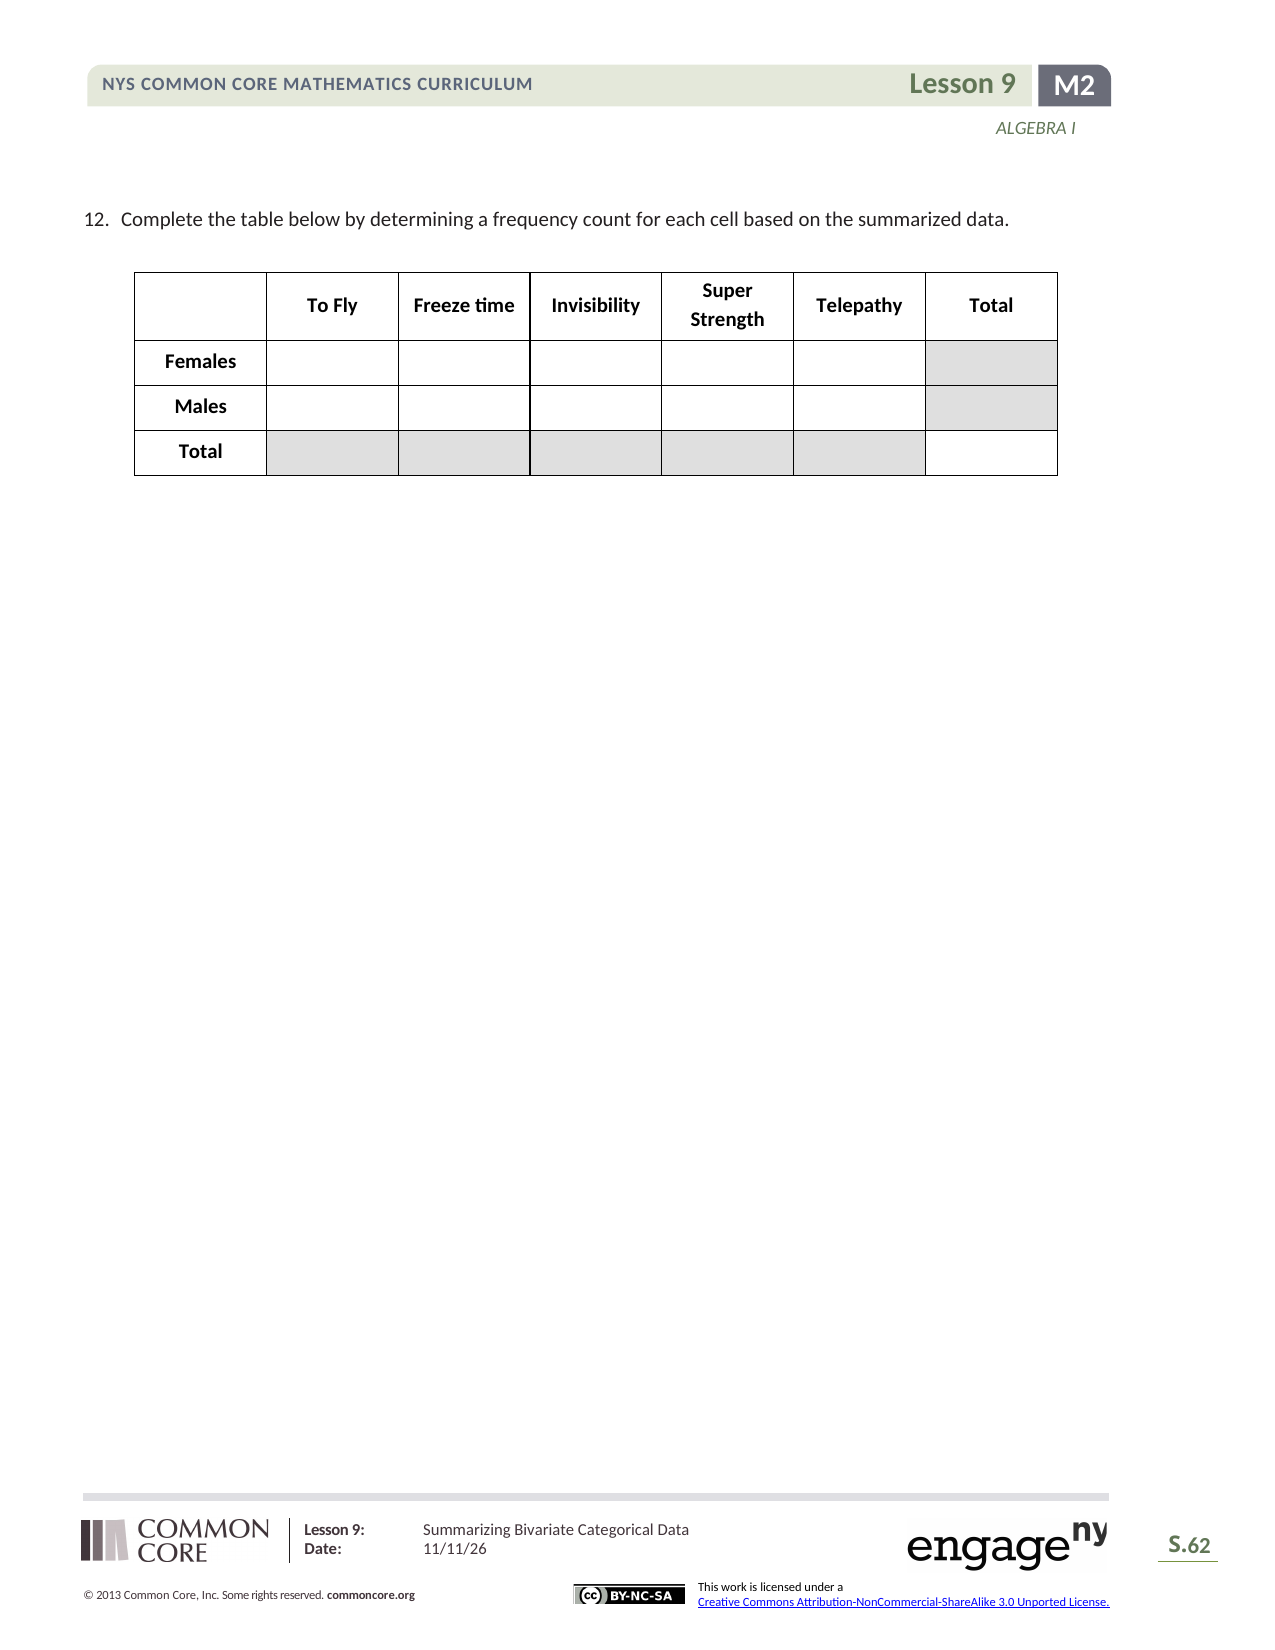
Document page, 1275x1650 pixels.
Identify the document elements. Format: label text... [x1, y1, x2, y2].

table_header Freeze time [399, 273, 529, 340]
table_cell [926, 341, 1057, 385]
table_cell [531, 386, 661, 430]
table_cell Females [135, 341, 266, 385]
table_cell Males [135, 386, 266, 430]
table_header Total [926, 273, 1057, 340]
table_cell Total [135, 431, 266, 475]
table_cell [794, 431, 925, 475]
picture [572, 1584, 685, 1604]
table_cell [531, 341, 661, 385]
table_header Telepathy [794, 273, 925, 340]
table_cell [662, 386, 793, 430]
table_header [135, 273, 266, 340]
table_cell [662, 431, 793, 475]
table_cell [399, 386, 529, 430]
table_cell [794, 341, 925, 385]
table_cell [267, 386, 398, 430]
table_cell [267, 431, 398, 475]
table_cell [794, 386, 925, 430]
picture [81, 1517, 269, 1562]
list Complete the table below by determining a frequency count for each cell based on the summarized data. [83, 206, 1108, 232]
table_header Invisibility [531, 273, 661, 340]
table_cell [399, 341, 529, 385]
table_cell [531, 431, 661, 475]
table_cell [267, 341, 398, 385]
table_cell [926, 386, 1057, 430]
table_cell [662, 341, 793, 385]
picture [906, 1518, 1107, 1573]
table_header To Fly [267, 273, 398, 340]
table_cell [399, 431, 529, 475]
table_cell [926, 431, 1057, 475]
table_header Super Strength [662, 273, 793, 340]
